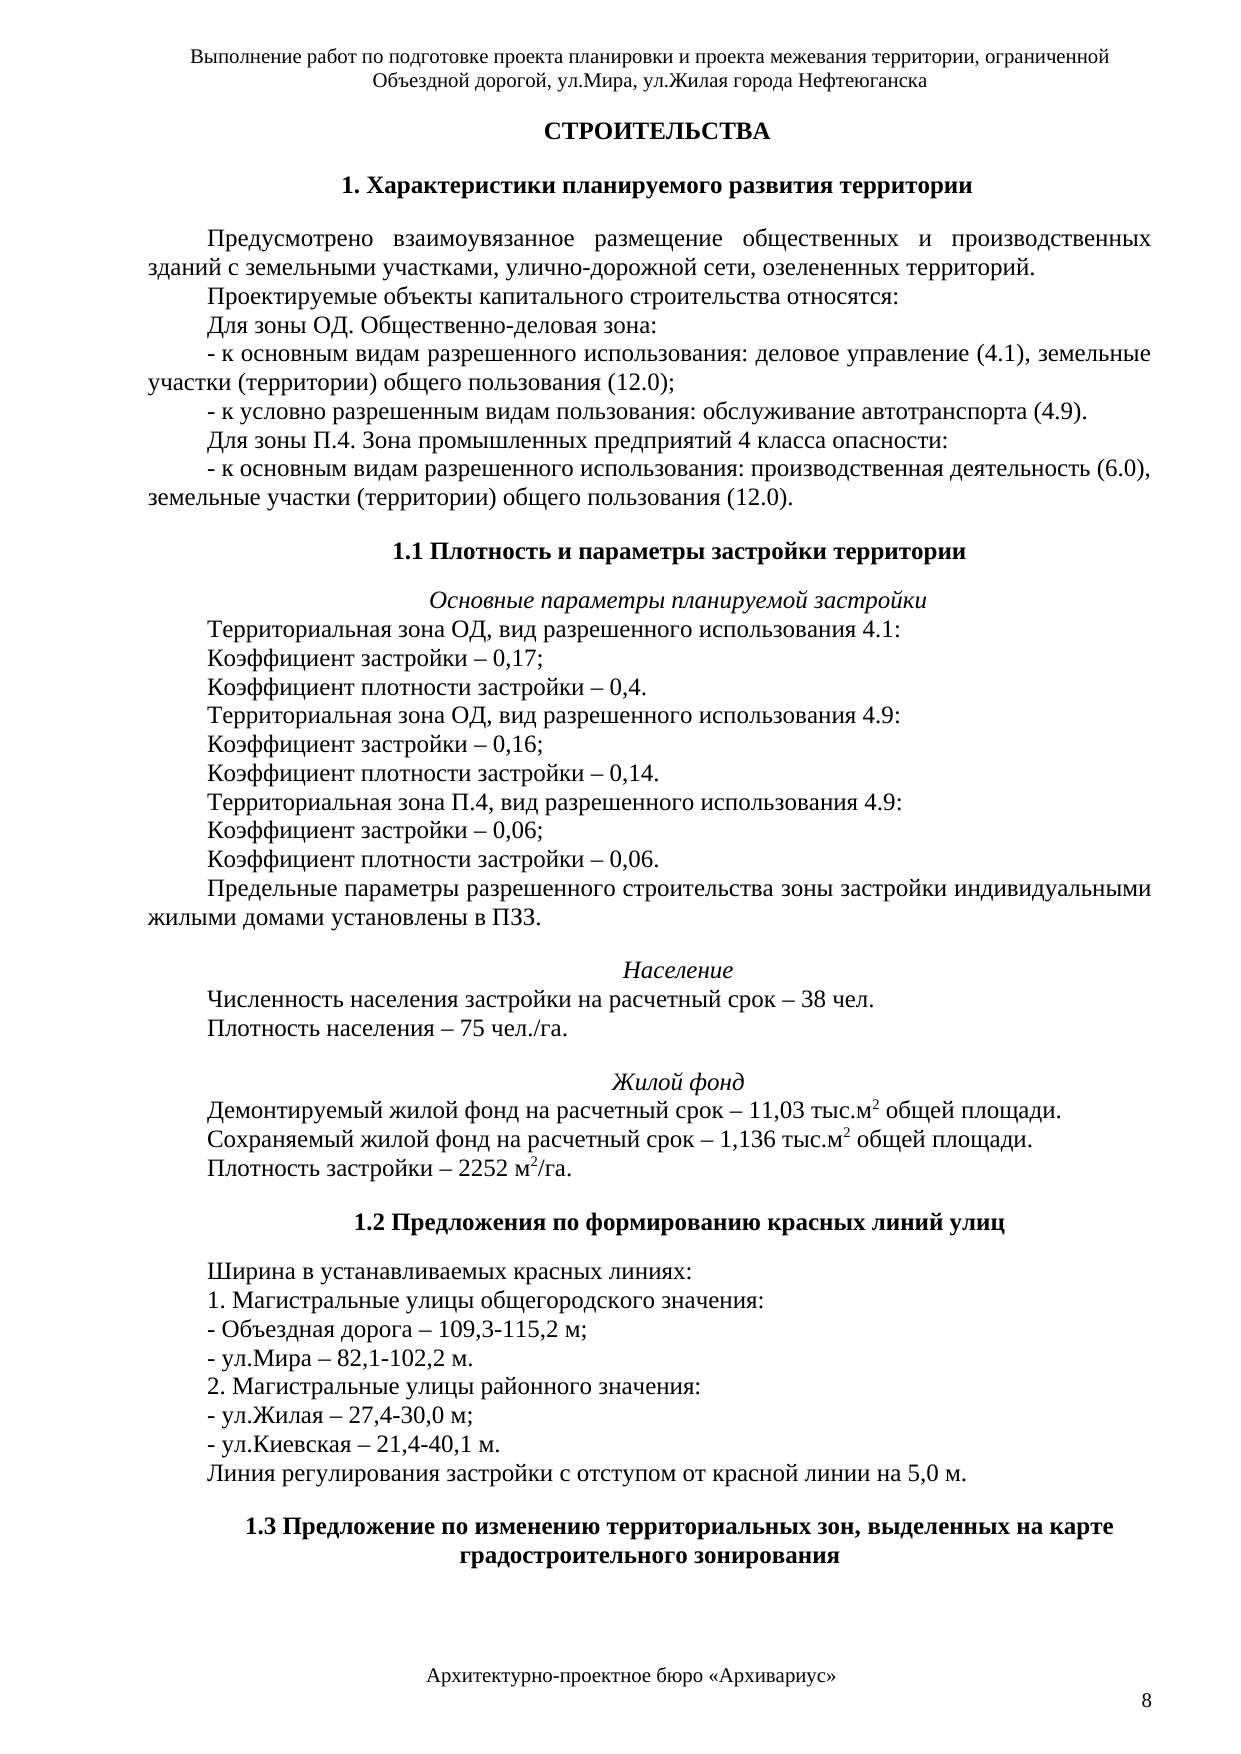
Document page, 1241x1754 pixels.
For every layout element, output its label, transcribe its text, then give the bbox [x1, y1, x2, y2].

text Линия регулирования застройки с отступом от красной линии на 5,0 м. [148, 1458, 1152, 1486]
text Ширина в устанавливаемых красных линиях: [148, 1256, 1152, 1285]
text 1.2 Предложения по формированию красных линий улиц [148, 1207, 1152, 1236]
text 1. Характеристики планируемого развития территории [162, 170, 1152, 198]
text Плотность застройки – 2252 м2/га. [148, 1153, 1152, 1182]
text Сохраняемый жилой фонд на расчетный срок – 1,136 тыс.м2 общей площади. [148, 1124, 1152, 1153]
text 1.1 Плотность и параметры застройки территории [148, 536, 1152, 565]
text Территориальная зона ОД, вид разрешенного использования 4.9: [148, 701, 1152, 729]
text Для зоны П.4. Зона промышленных предприятий 4 класса опасности: [148, 425, 1152, 453]
text Коэффициент плотности застройки – 0,06. [148, 844, 1152, 873]
text Коэффициент плотности застройки – 0,14. [148, 758, 1152, 787]
text - к условно разрешенным видам пользования: обслуживание автотранспорта (4.9). [148, 396, 1152, 425]
text Предельные параметры разрешенного строительства зоны застройки индивидуальными жилыми домами установлены в ПЗЗ. [148, 873, 1152, 931]
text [162, 116, 1152, 145]
text Территориальная зона П.4, вид разрешенного использования 4.9: [148, 787, 1152, 816]
text Для зоны ОД. Общественно-деловая зона: [148, 310, 1152, 338]
text - ул.Киевская – 21,4-40,1 м. [148, 1429, 1152, 1458]
text Численность населения застройки на расчетный срок – 38 чел. [148, 984, 1152, 1013]
text - к основным видам разрешенного использования: производственная деятельность (6.0), земельные участки (территории) общего пользования (12.0). [148, 453, 1152, 511]
text 2. Магистральные улицы районного значения: [148, 1371, 1152, 1400]
text - к основным видам разрешенного использования: деловое управление (4.1), земельные участки (территории) общего пользования (12.0); [148, 338, 1152, 396]
text Демонтируемый жилой фонд на расчетный срок – 11,03 тыс.м2 общей площади. [148, 1096, 1152, 1124]
text Жилой фонд [148, 1067, 1152, 1096]
text Коэффициент застройки – 0,06; [148, 816, 1152, 844]
text Основные параметры планируемой застройки [148, 586, 1152, 614]
text Плотность населения – 75 чел./га. [148, 1013, 1152, 1042]
text - Объездная дорога – 109,3-115,2 м; [148, 1314, 1152, 1343]
text Территориальная зона ОД, вид разрешенного использования 4.1: [148, 614, 1152, 643]
text Население [148, 956, 1152, 984]
text 1.3 Предложение по изменению территориальных зон, выделенных на карте градостроительного зонирования [148, 1511, 1152, 1569]
text Коэффициент плотности застройки – 0,4. [148, 672, 1152, 701]
text Предусмотрено взаимоувязанное размещение общественных и производственных зданий с земельными участками, улично-дорожной сети, озелененных территорий. [148, 223, 1152, 281]
text Проектируемые объекты капитального строительства относятся: [148, 281, 1152, 310]
text - ул.Мира – 82,1-102,2 м. [148, 1343, 1152, 1371]
text Коэффициент застройки – 0,17; [148, 643, 1152, 672]
text Коэффициент застройки – 0,16; [148, 729, 1152, 758]
text - ул.Жилая – 27,4-30,0 м; [148, 1400, 1152, 1429]
text 1. Магистральные улицы общегородского значения: [148, 1285, 1152, 1314]
